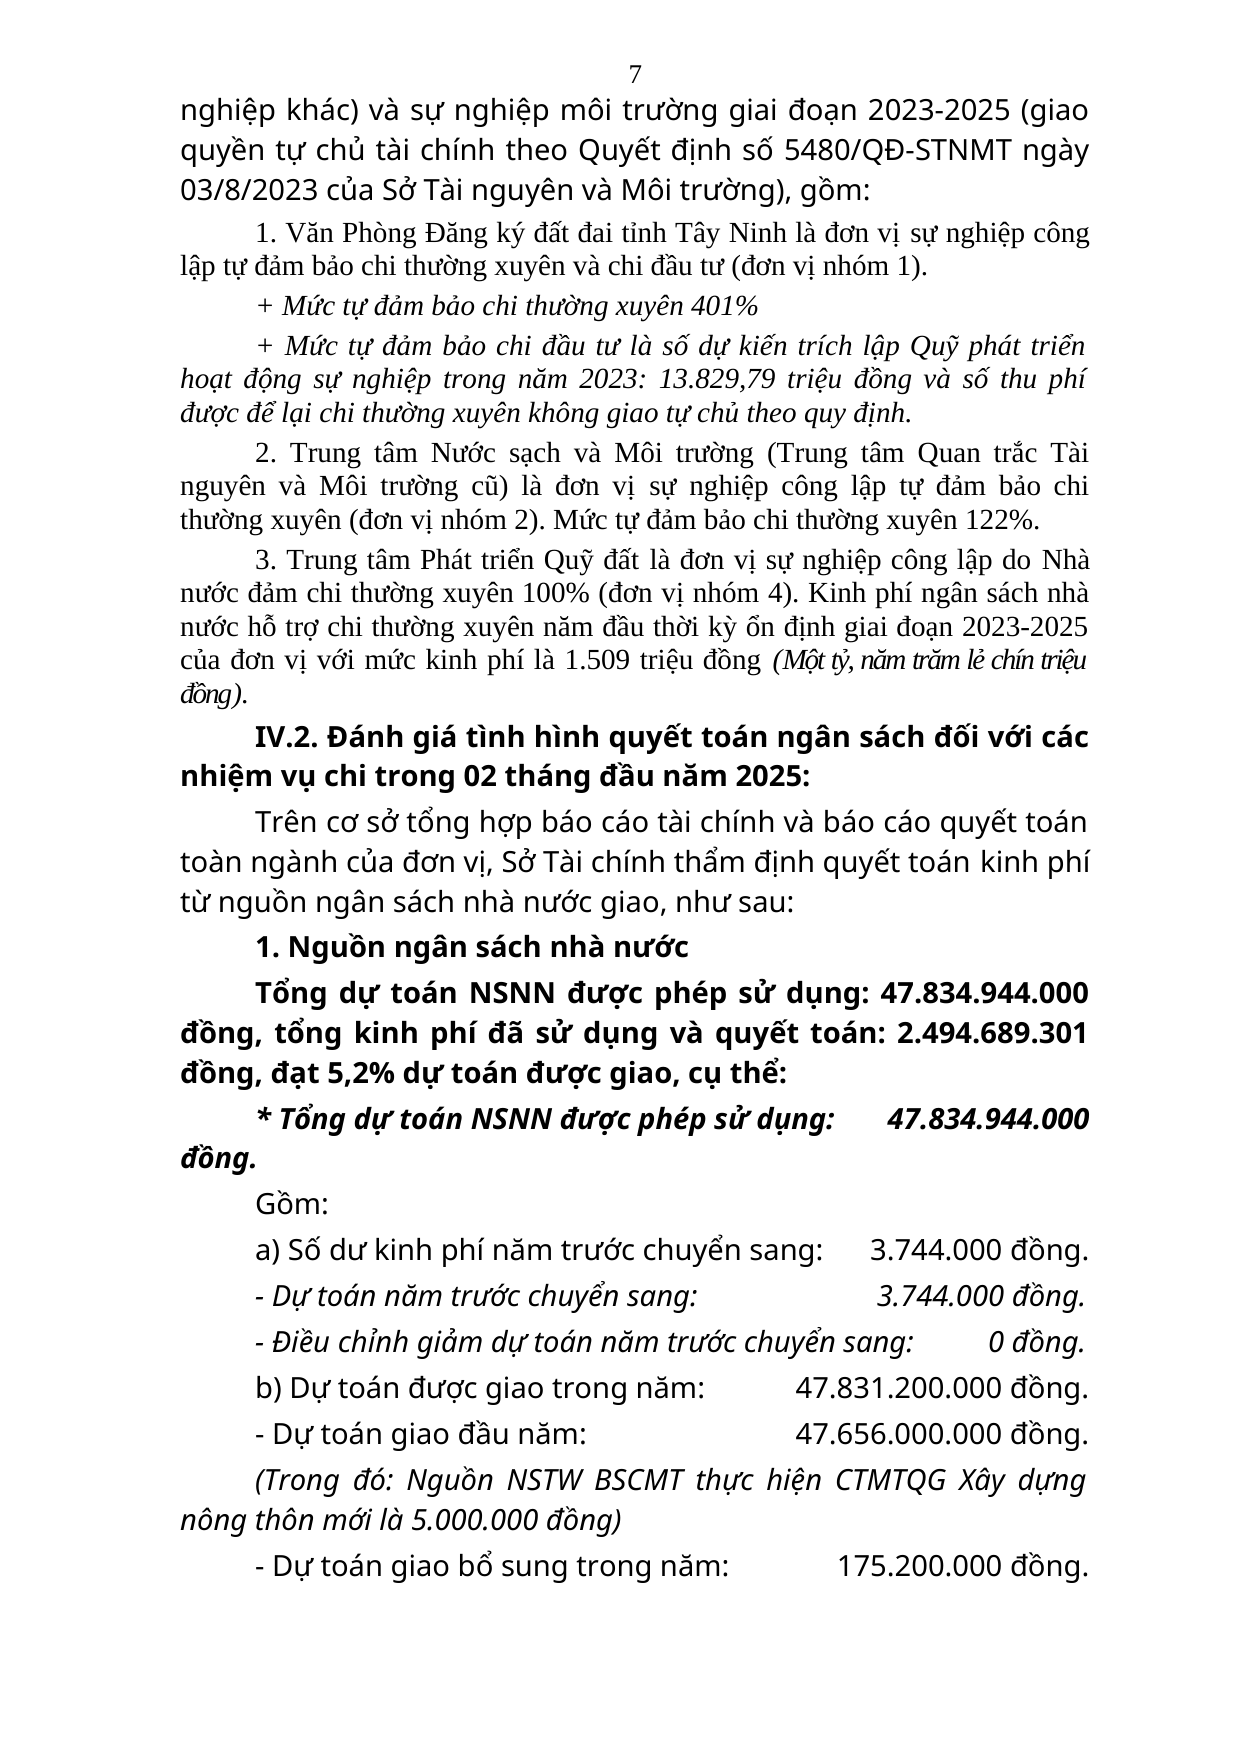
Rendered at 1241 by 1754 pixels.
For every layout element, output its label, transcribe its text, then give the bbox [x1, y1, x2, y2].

text 1. Văn Phòng Đăng ký đất đai tỉnh Tây Ninh là đơn vị sự nghiệp công lập tự đảm bảo chi thường xuyên và chi đầu tư (đơn vị nhóm 1). [180, 215, 1090, 282]
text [180, 90, 1090, 209]
text (Trong đó: Nguồn NSTW BSCMT thực hiện CTMTQG Xây dựng nông thôn mới là 5.000.000 đồng) [180, 1459, 1090, 1539]
text - Điều chỉnh giảm dự toán năm trước chuyển sang: 0 đồng. [180, 1321, 1090, 1361]
text IV.2. Đánh giá tình hình quyết toán ngân sách đối với các nhiệm vụ chi trong 02 tháng đầu năm 2025: [180, 716, 1090, 795]
text - Dự toán giao đầu năm: 47.656.000.000 đồng. [180, 1413, 1090, 1453]
text - Dự toán giao bổ sung trong năm: 175.200.000 đồng. [180, 1545, 1090, 1584]
text + Mức tự đảm bảo chi thường xuyên 401% [180, 288, 1090, 322]
text 3. Trung tâm Phát triển Quỹ đất là đơn vị sự nghiệp công lập do Nhà nước đảm chi thường xuyên 100% (đơn vị nhóm 4). Kinh phí ngân sách nhà nước hỗ trợ chi thường xuyên năm đầu thời kỳ ổn định giai đoạn 2023-2025 của đơn vị với mức kinh phí là 1.509 triệu đồng (Một tỷ, năm trăm lẻ chín triệu đồng). [180, 542, 1090, 709]
text 1. Nguồn ngân sách nhà nước [180, 927, 1090, 966]
text - Dự toán năm trước chuyển sang: 3.744.000 đồng. [180, 1276, 1090, 1315]
text Trên cơ sở tổng hợp báo cáo tài chính và báo cáo quyết toán toàn ngành của đơn vị, Sở Tài chính thẩm định quyết toán kinh phí từ nguồn ngân sách nhà nước giao, như sau: [180, 801, 1090, 921]
text Gồm: [180, 1184, 1090, 1223]
text a) Số dư kinh phí năm trước chuyển sang: 3.744.000 đồng. [180, 1229, 1090, 1269]
text Tổng dự toán NSNN được phép sử dụng: 47.834.944.000 đồng, tổng kinh phí đã sử dụng và quyết toán: 2.494.689.301 đồng, đạt 5,2% dự toán được giao, cụ thể: [180, 973, 1090, 1092]
text * Tổng dự toán NSNN được phép sử dụng: 47.834.944.000 đồng. [180, 1098, 1090, 1177]
text + Mức tự đảm bảo chi đầu tư là số dự kiến trích lập Quỹ phát triển hoạt động sự nghiệp trong năm 2023: 13.829,79 triệu đồng và số thu phí được để lại chi thường xuyên không giao tự chủ theo quy định. [180, 328, 1090, 429]
text 2. Trung tâm Nước sạch và Môi trường (Trung tâm Quan trắc Tài nguyên và Môi trường cũ) là đơn vị sự nghiệp công lập tự đảm bảo chi thường xuyên (đơn vị nhóm 2). Mức tự đảm bảo chi thường xuyên 122%. [180, 435, 1090, 536]
text b) Dự toán được giao trong năm: 47.831.200.000 đồng. [180, 1367, 1090, 1407]
